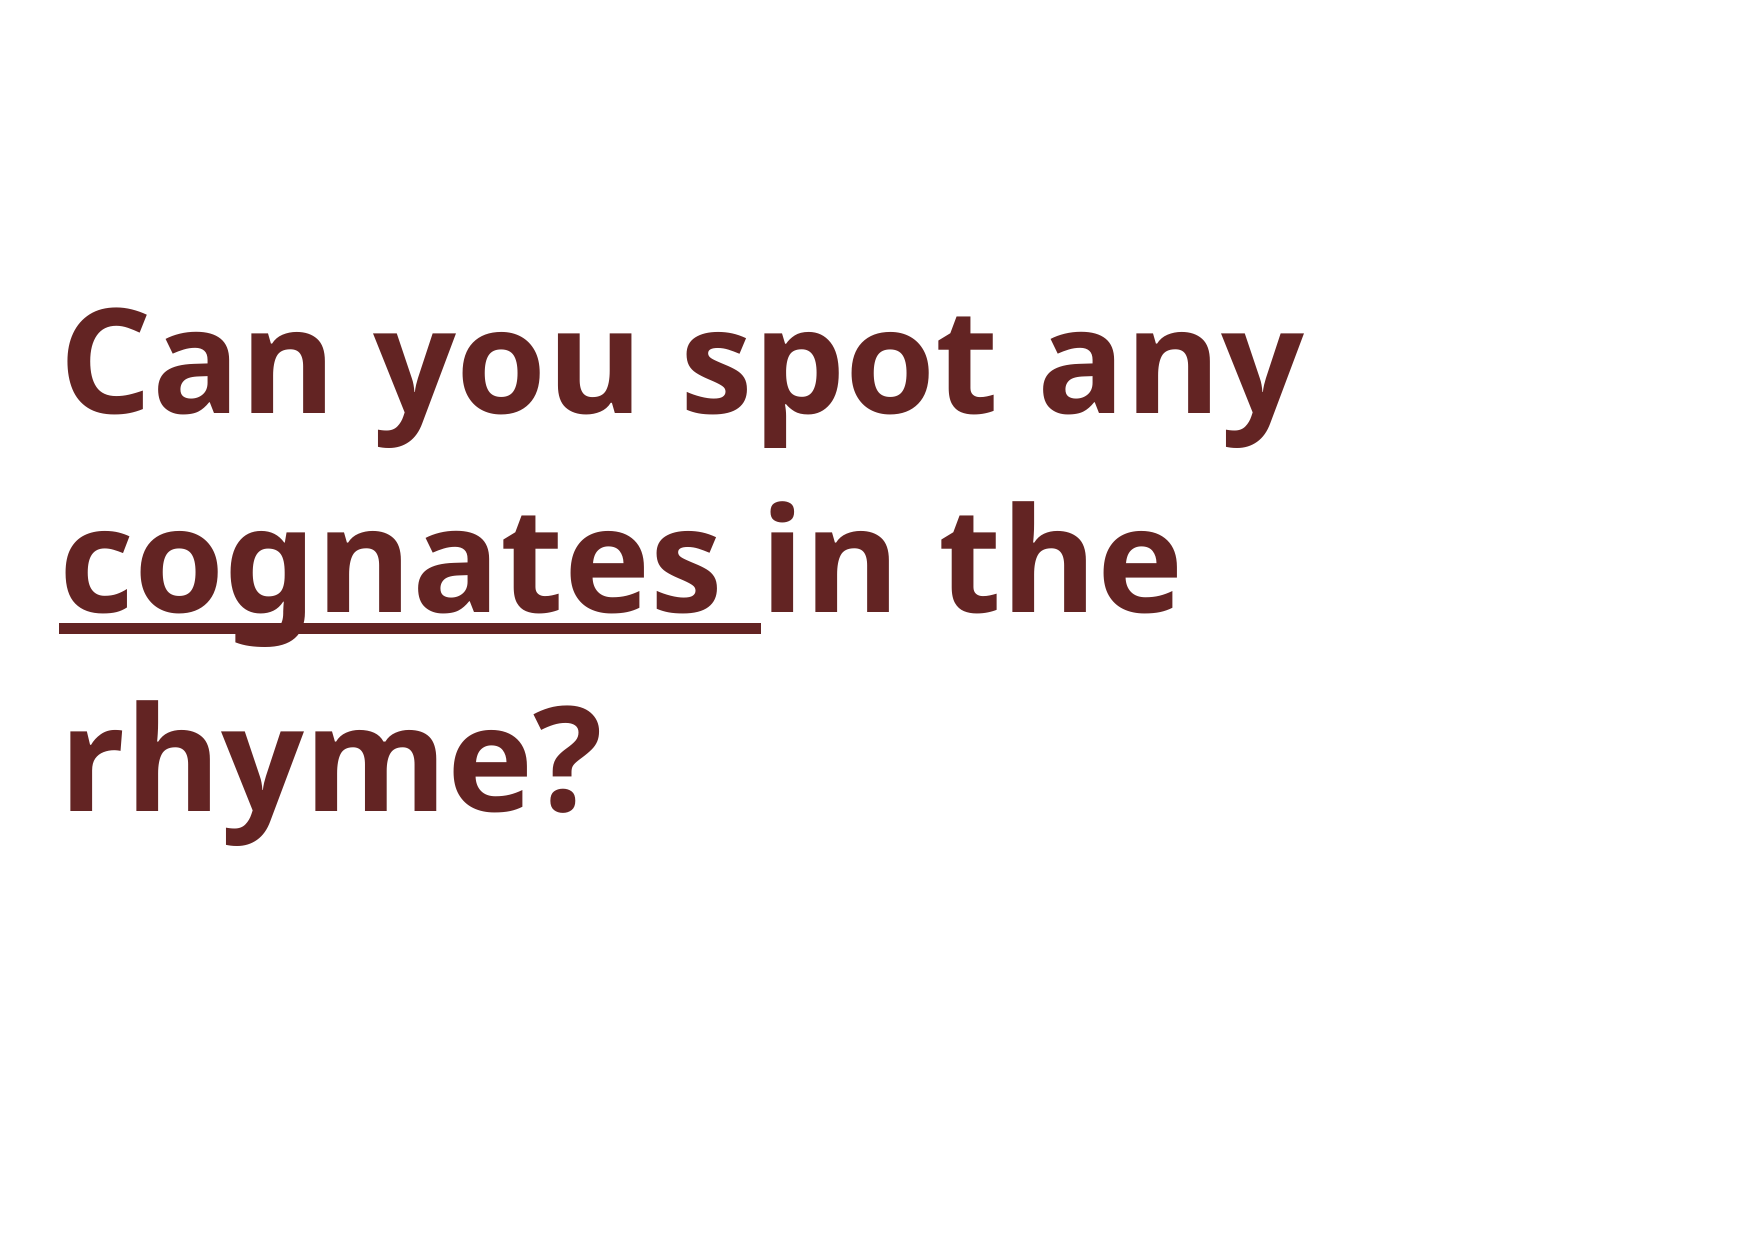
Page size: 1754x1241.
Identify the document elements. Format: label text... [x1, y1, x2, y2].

text Can you spot any cognates in the rhyme? [59, 258, 1695, 854]
